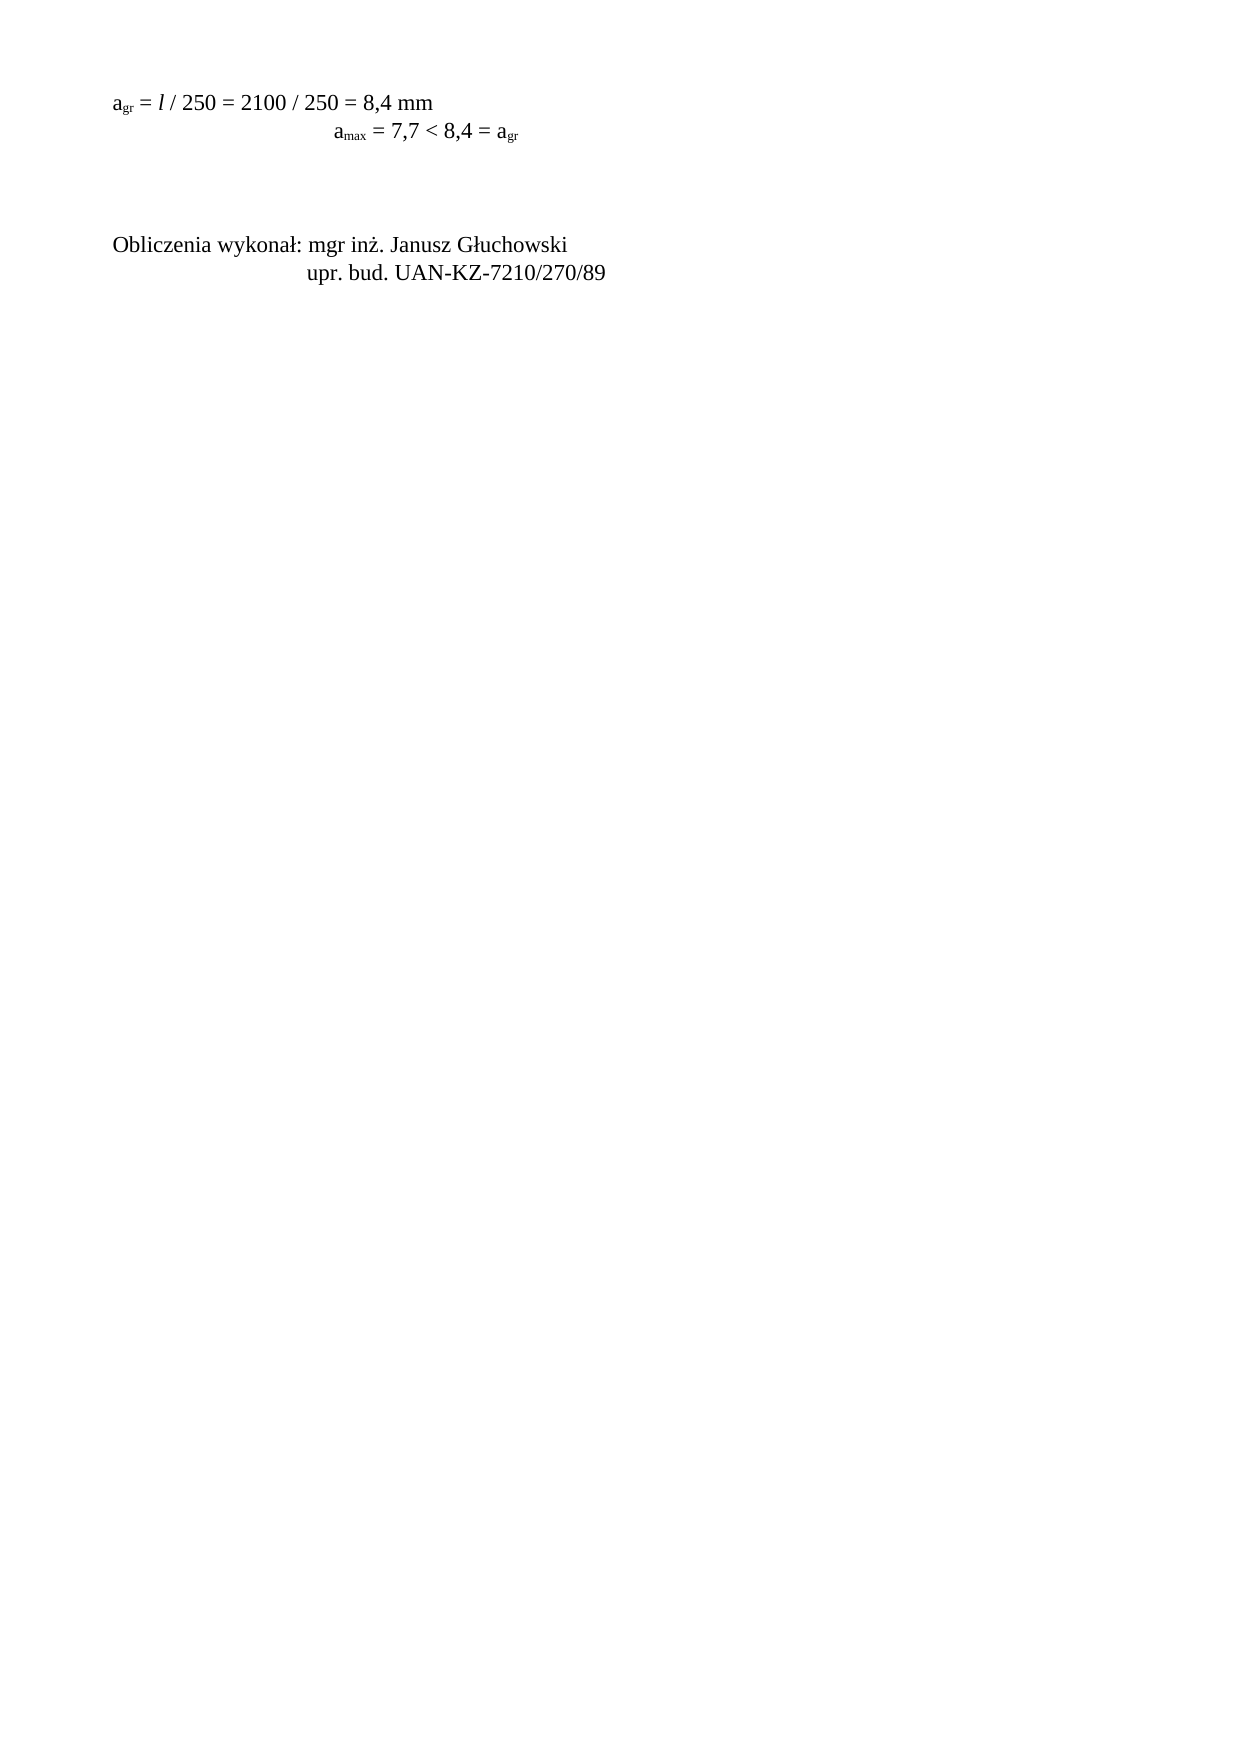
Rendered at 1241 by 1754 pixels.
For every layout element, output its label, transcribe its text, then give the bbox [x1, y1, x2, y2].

text amax = 7,7 < 8,4 = agr [112, 117, 1128, 143]
text upr. bud. UAN-KZ-7210/270/89 [112, 259, 1128, 286]
text Obliczenia wykonał: mgr inż. Janusz Głuchowski [112, 231, 1128, 257]
text agr = l / 250 = 2100 / 250 = 8,4 mm [112, 89, 1128, 115]
